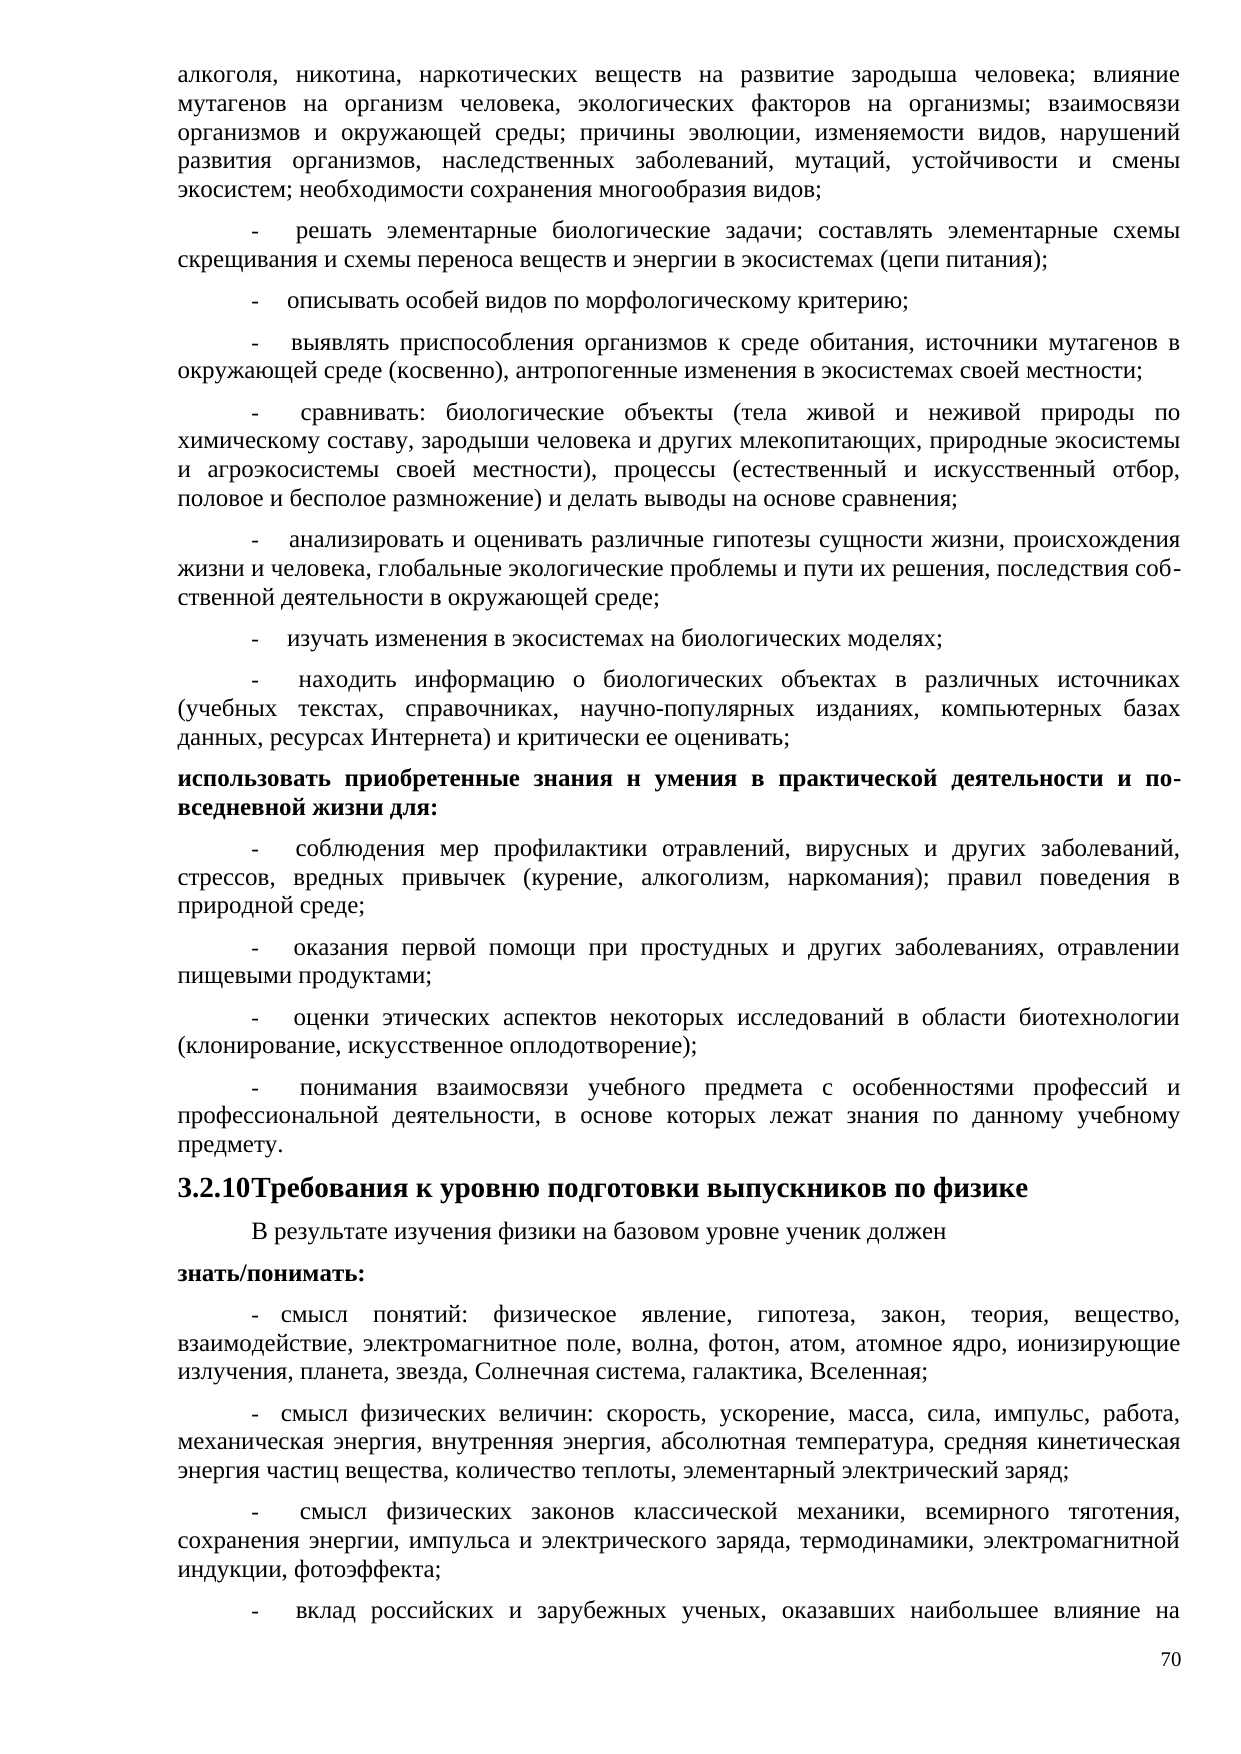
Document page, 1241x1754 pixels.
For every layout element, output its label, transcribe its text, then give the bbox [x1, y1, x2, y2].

list смысл понятий: физическое явление, гипотеза, закон, теория, вещество, взаимодействие, электромагнитное поле, волна, фотон, атом, атомное ядро, ионизирующие излучения, планета, звезда, Солнечная система, галактика, Вселенная; [177, 1299, 1181, 1385]
list смысл физических законов классической механики, всемирного тяготения, сохранения энергии, импульса и электрического заряда, термодинамики, электромагнитной индукции, фотоэффекта; [177, 1496, 1181, 1583]
text использовать приобретенные знания н умения в практической деятельности и повседневной жизни для: [177, 763, 1181, 820]
list анализировать и оценивать различные гипотезы сущности жизни, происхождения жизни и человека, глобальные экологические проблемы и пути их решения, последствия собственной деятельности в окружающей среде; [177, 524, 1181, 610]
list соблюдения мер профилактики отравлений, вирусных и других заболеваний, стрессов, вредных привычек (курение, алкоголизм, наркомания); правил поведения в природной среде; [177, 833, 1181, 919]
list смысл физических величин: скорость, ускорение, масса, сила, импульс, работа, механическая энергия, внутренняя энергия, абсолютная температура, средняя кинетическая энергия частиц вещества, количество теплоты, элементарный электрический заряд; [177, 1398, 1181, 1484]
list Требования к уровню подготовки выпускников по физике [177, 1170, 1181, 1204]
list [177, 1595, 1181, 1624]
list изучать изменения в экосистемах на биологических моделях; [177, 623, 1181, 652]
list выявлять приспособления организмов к среде обитания, источники мутагенов в окружающей среде (косвенно), антропогенные изменения в экосистемах своей местности; [177, 327, 1181, 384]
text В результате изучения физики на базовом уровне ученик должен [177, 1216, 1181, 1245]
list оказания первой помощи при простудных и других заболеваниях, отравлении пищевыми продуктами; [177, 932, 1181, 989]
list сравнивать: биологические объекты (тела живой и неживой природы по химическому составу, зародыши человека и других млекопитающих, природные экосистемы и агроэкосистемы своей местности), процессы (естественный и искусственный отбор, половое и бесполое размножение) и делать выводы на основе сравнения; [177, 397, 1181, 512]
list описывать особей видов по морфологическому критерию; [177, 285, 1181, 314]
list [177, 59, 1181, 203]
text знать/понимать: [177, 1258, 1181, 1286]
list понимания взаимосвязи учебного предмета с особенностями профессий и профессиональной деятельности, в основе которых лежат знания по данному учебному предмету. [177, 1072, 1181, 1158]
list оценки этических аспектов некоторых исследований в области биотехнологии (клонирование, искусственное оплодотворение); [177, 1002, 1181, 1059]
list находить информацию о биологических объектах в различных источниках (учебных текстах, справочниках, научно-популярных изданиях, компьютерных базах данных, ресурсах Интернета) и критически ее оценивать; [177, 664, 1181, 750]
list решать элементарные биологические задачи; составлять элементарные схемы скрещивания и схемы переноса веществ и энергии в экосистемах (цепи питания); [177, 215, 1181, 273]
